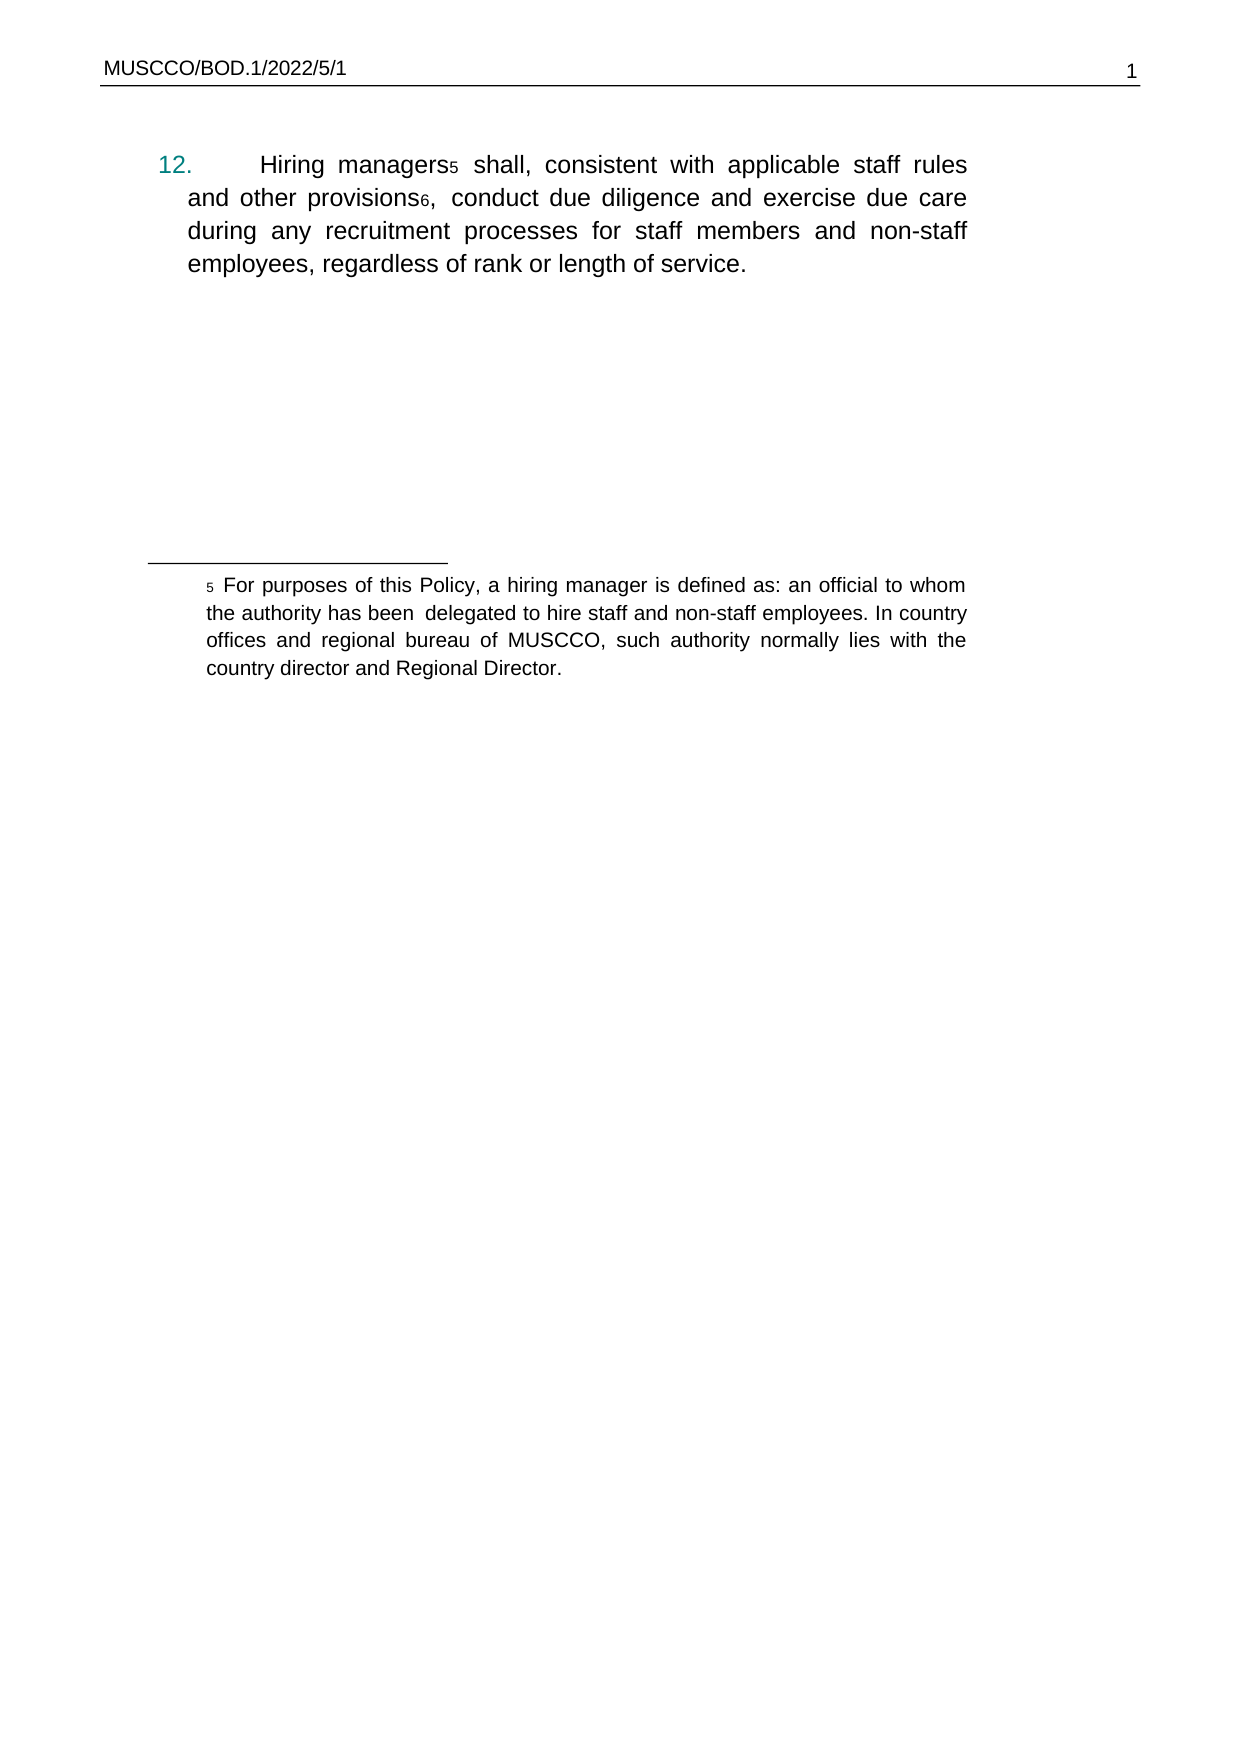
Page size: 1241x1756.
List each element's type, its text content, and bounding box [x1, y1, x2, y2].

list Hiring managers5 shall, consistent with applicable staff rules and other provisions6, conduct due diligence and exercise due care during any recruitment processes for staff members and non-staff employees, regardless of rank or length of service. [158, 150, 968, 278]
text 5 For purposes of this Policy, a hiring manager is defined as: an official to whom the authority has been delegated to hire staff and non-staff employees. In country offices and regional bureau of MUSCCO, such authority normally lies with the country director and Regional Director. [206, 573, 968, 679]
